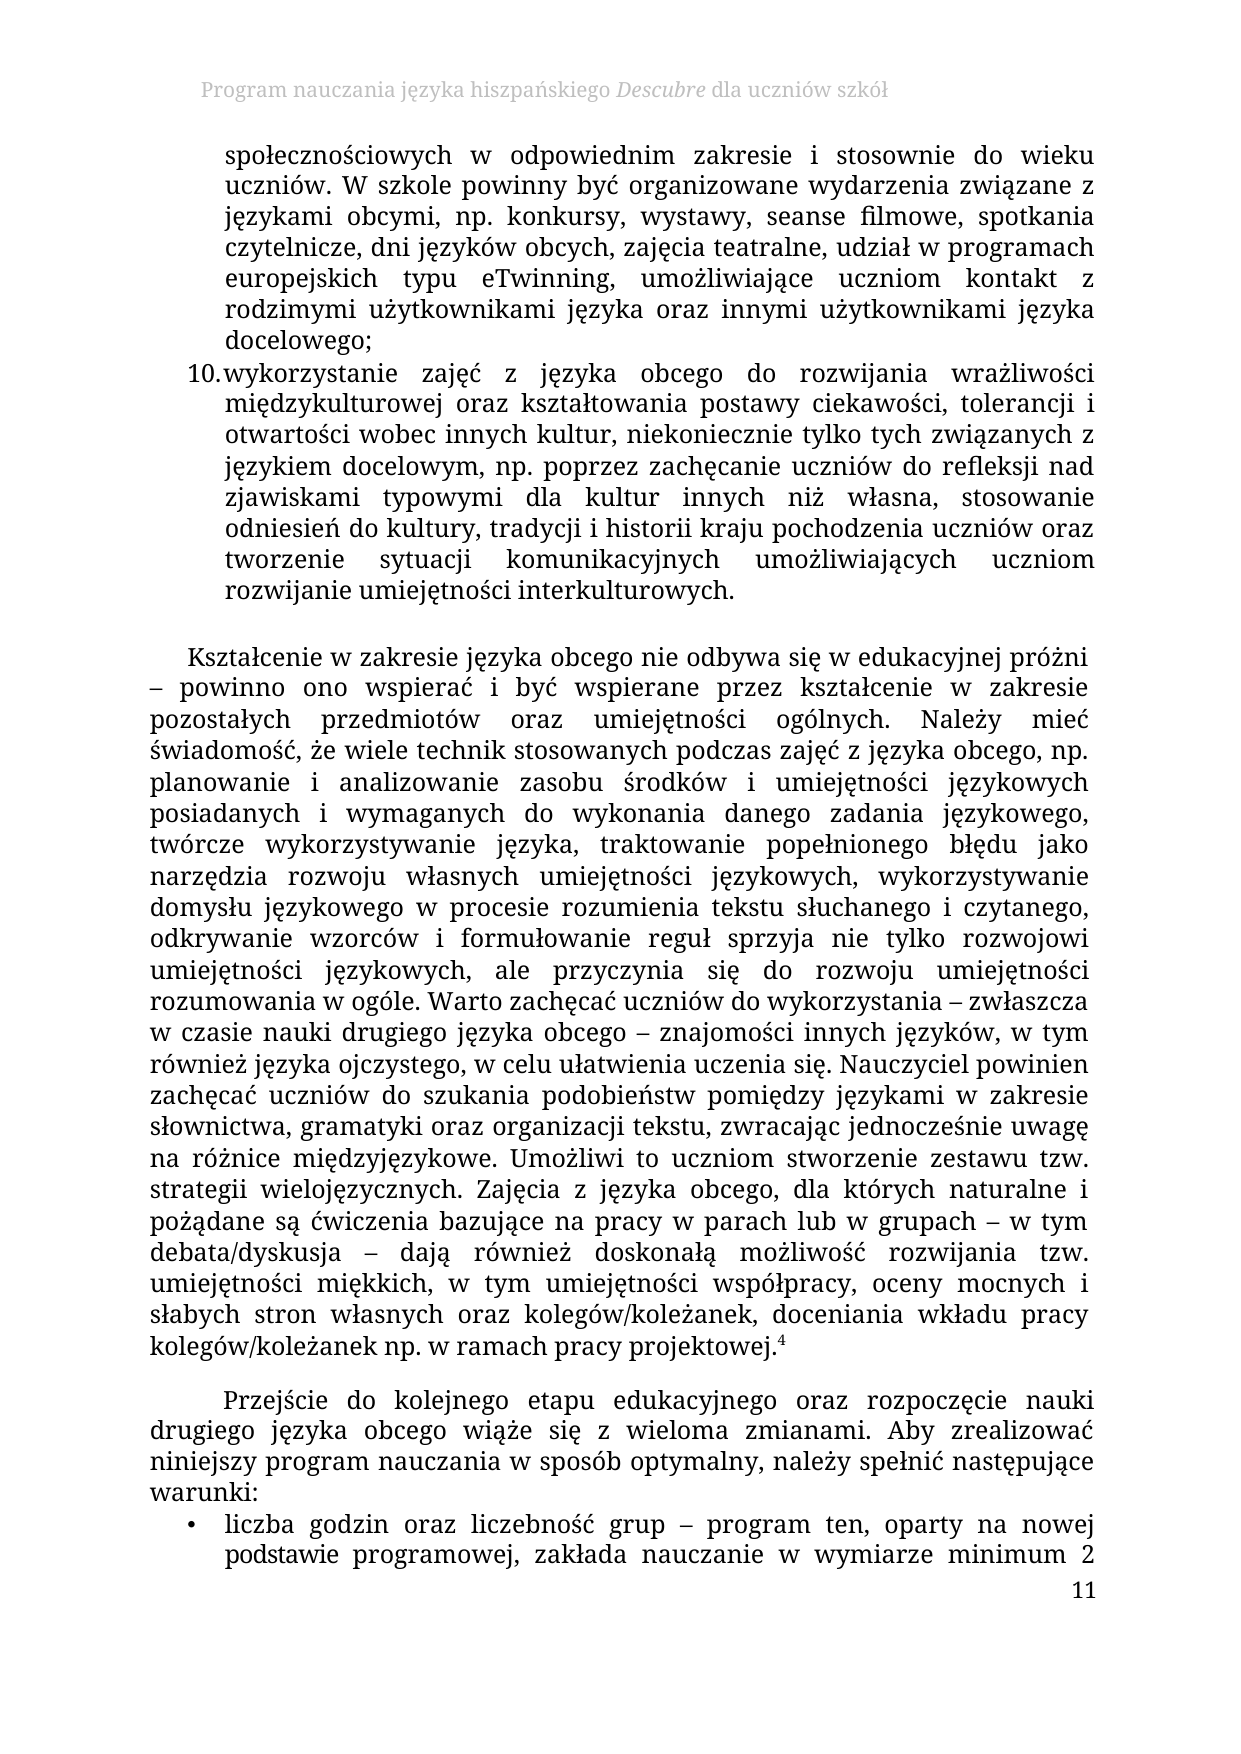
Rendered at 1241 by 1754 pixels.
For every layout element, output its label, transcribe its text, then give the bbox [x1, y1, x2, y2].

text Przejście do kolejnego etapu edukacyjnego oraz rozpoczęcie nauki drugiego języka obcego wiąże się z wieloma zmianami. Aby zrealizować niniejszy program nauczania w sposób optymalny, należy spełnić następujące warunki: [149, 1385, 1095, 1509]
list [187, 1509, 1095, 1571]
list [187, 139, 1095, 357]
list wykorzystanie zajęć z języka obcego do rozwijania wrażliwości międzykulturowej oraz kształtowania postawy ciekawości, tolerancji i otwartości wobec innych kultur, niekoniecznie tylko tych związanych z językiem docelowym, np. poprzez zachęcanie uczniów do refleksji nad zjawiskami typowymi dla kultur innych niż własna, stosowanie odniesień do kultury, tradycji i historii kraju pochodzenia uczniów oraz tworzenie sytuacji komunikacyjnych umożliwiających uczniom rozwijanie umiejętności interkulturowych. [187, 358, 1095, 606]
text Kształcenie w zakresie języka obcego nie odbywa się w edukacyjnej próżni – powinno ono wspierać i być wspierane przez kształcenie w zakresie pozostałych przedmiotów oraz umiejętności ogólnych. Należy mieć świadomość, że wiele technik stosowanych podczas zajęć z języka obcego, np. planowanie i analizowanie zasobu środków i umiejętności językowych posiadanych i wymaganych do wykonania danego zadania językowego, twórcze wykorzystywanie języka, traktowanie popełnionego błędu jako narzędzia rozwoju własnych umiejętności językowych, wykorzystywanie domysłu językowego w procesie rozumienia tekstu słuchanego i czytanego, odkrywanie wzorców i formułowanie reguł sprzyja nie tylko rozwojowi umiejętności językowych, ale przyczynia się do rozwoju umiejętności rozumowania w ogóle. Warto zachęcać uczniów do wykorzystania – zwłaszcza w czasie nauki drugiego języka obcego – znajomości innych języków, w tym również języka ojczystego, w celu ułatwienia uczenia się. Nauczyciel powinien zachęcać uczniów do szukania podobieństw pomiędzy językami w zakresie słownictwa, gramatyki oraz organizacji tekstu, zwracając jednocześnie uwagę na różnice międzyjęzykowe. Umożliwi to uczniom stworzenie zestawu tzw. strategii wielojęzycznych. Zajęcia z języka obcego, dla których naturalne i pożądane są ćwiczenia bazujące na pracy w parach lub w grupach – w tym debata/dyskusja – dają również doskonałą możliwość rozwijania tzw. umiejętności miękkich, w tym umiejętności współpracy, oceny mocnych i słabych stron własnych oraz kolegów/koleżanek, doceniania wkładu pracy kolegów/koleżanek np. w ramach pracy projektowej.4 [149, 642, 1089, 1363]
